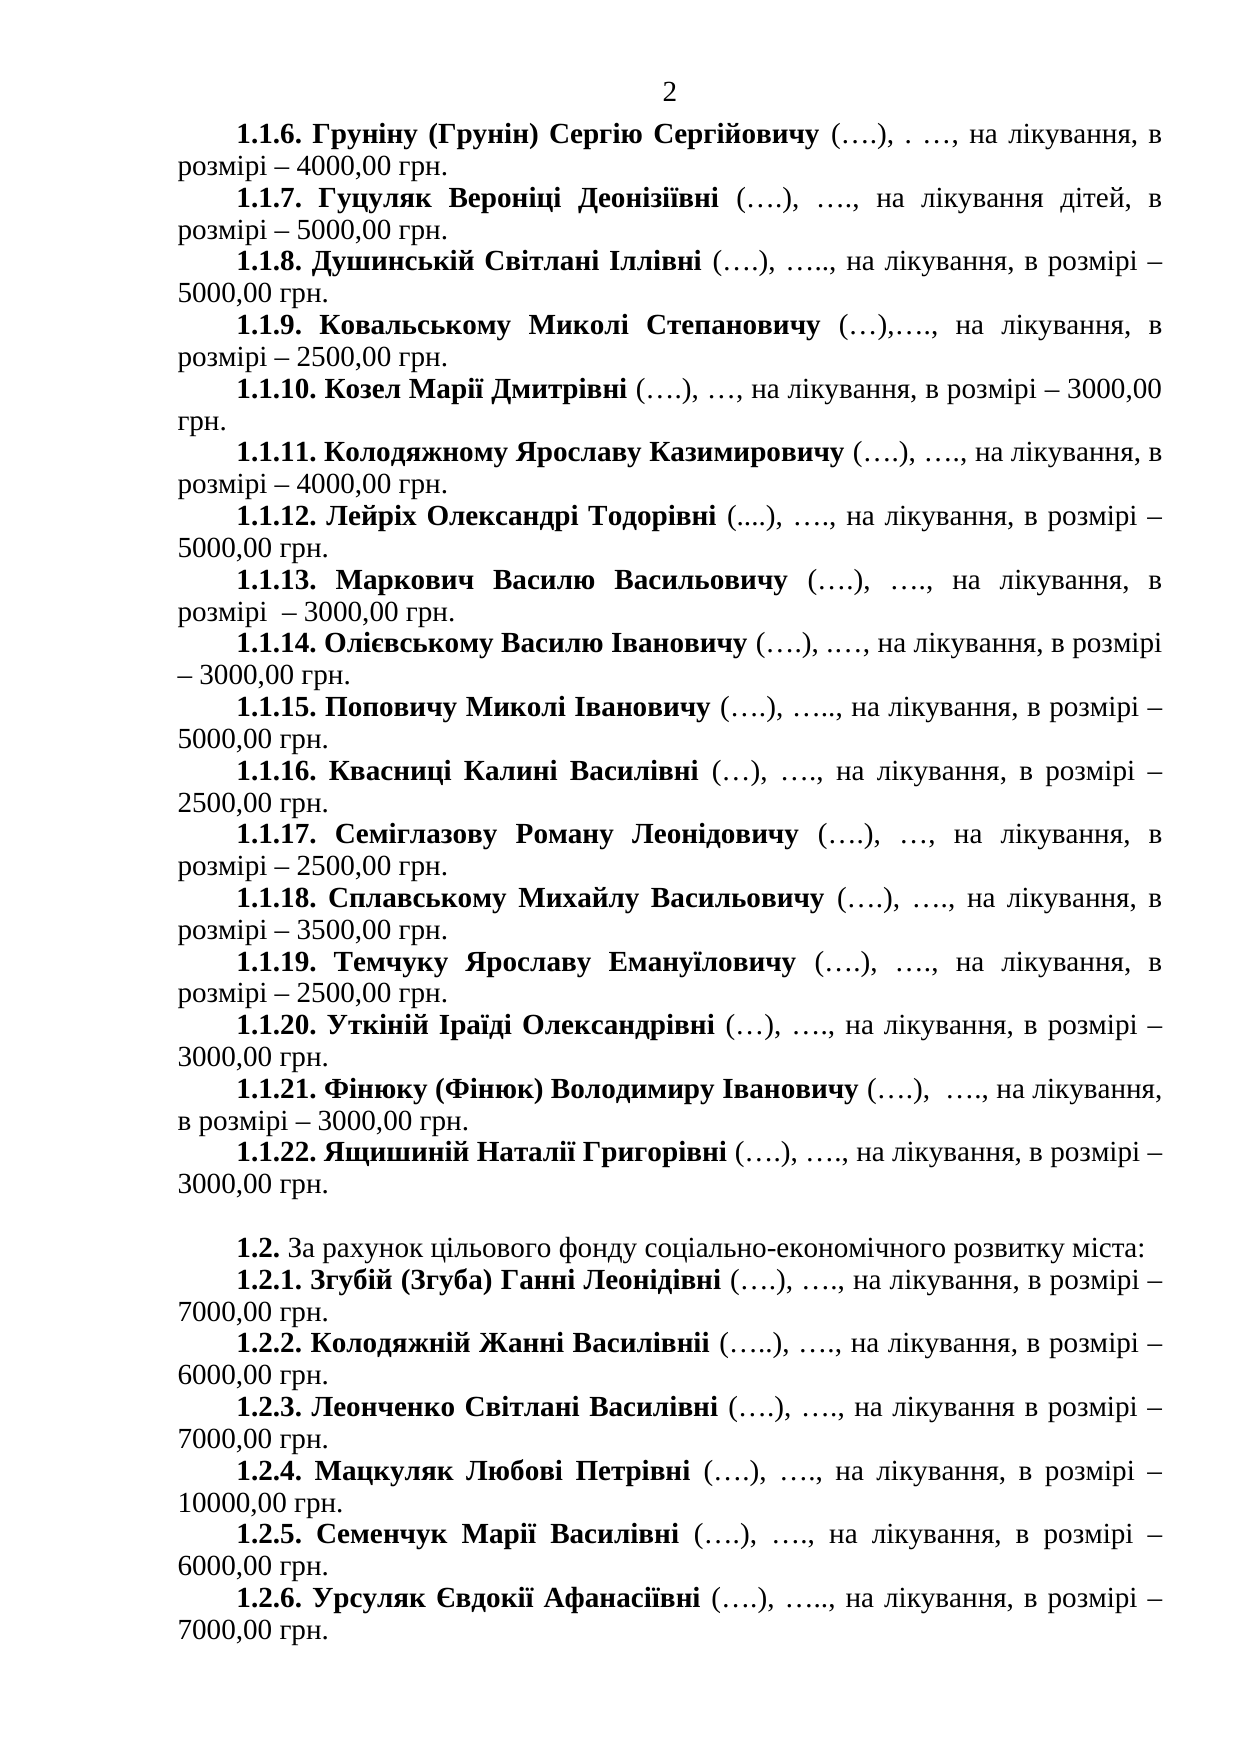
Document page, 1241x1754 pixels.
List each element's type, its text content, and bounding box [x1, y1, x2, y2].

text 1.2.1. Згубій (Згуба) Ганні Леонідівні (….), …., на лікування, в розмірі – 7000,00 грн. [177, 1264, 1162, 1327]
text 1.1.20. Уткіній Іраїді Олександрівні (…), …., на лікування, в розмірі – 3000,00 грн. [177, 1009, 1162, 1073]
text 1.1.18. Сплавському Михайлу Васильовичу (….), …., на лікування, в розмірі – 3500,00 грн. [177, 882, 1162, 946]
text 1.1.21. Фінюку (Фінюк) Володимиру Івановичу (….), …., на лікування, в розмірі – 3000,00 грн. [177, 1073, 1162, 1136]
text 1.1.22. Ящишиній Наталії Григорівні (….), …., на лікування, в розмірі – 3000,00 грн. [177, 1136, 1162, 1200]
text 1.1.7. Гуцуляк Вероніці Деонізіївні (….), …., на лікування дітей, в розмірі – 5000,00 грн. [177, 182, 1162, 245]
text 1.1.19. Темчуку Ярославу Емануїловичу (….), …., на лікування, в розмірі – 2500,00 грн. [177, 946, 1162, 1009]
text 1.2.3. Леонченко Світлані Василівні (….), …., на лікування в розмірі – 7000,00 грн. [177, 1391, 1162, 1454]
text 1.1.8. Душинській Світлані Іллівні (….), ….., на лікування, в розмірі – 5000,00 грн. [177, 245, 1162, 309]
text 1.1.12. Лейріх Олександрі Тодорівні (....), …., на лікування, в розмірі – 5000,00 грн. [177, 500, 1162, 564]
text 1.2.4. Мацкуляк Любові Петрівні (….), …., на лікування, в розмірі – 10000,00 грн. [177, 1454, 1162, 1518]
text 1.1.15. Поповичу Миколі Івановичу (….), ….., на лікування, в розмірі – 5000,00 грн. [177, 691, 1162, 754]
text 1.1.6. Груніну (Грунін) Сергію Сергійовичу (….), . …, на лікування, в розмірі – 4000,00 грн. [177, 118, 1162, 182]
text 1.1.14. Олієвському Василю Івановичу (….), .…, на лікування, в розмірі – 3000,00 грн. [177, 627, 1162, 691]
text 1.1.9. Ковальському Миколі Степановичу (…),…., на лікування, в розмірі – 2500,00 грн. [177, 309, 1162, 373]
text 1.2. За рахунок цільового фонду соціально-економічного розвитку міста: [177, 1232, 1162, 1264]
text 1.1.17. Семіглазову Роману Леонідовичу (….), …, на лікування, в розмірі – 2500,00 грн. [177, 818, 1162, 882]
text 1.1.16. Квасниці Калині Василівні (…), …., на лікування, в розмірі – 2500,00 грн. [177, 754, 1162, 818]
text 1.1.11. Колодяжному Ярославу Казимировичу (….), …., на лікування, в розмірі – 4000,00 грн. [177, 436, 1162, 500]
text 1.2.5. Семенчук Марії Василівні (….), …., на лікування, в розмірі – 6000,00 грн. [177, 1518, 1162, 1582]
text 1.1.13. Маркович Василю Васильовичу (….), …., на лікування, в розмірі – 3000,00 грн. [177, 564, 1162, 627]
text 1.1.10. Козел Марії Дмитрівні (….), …, на лікування, в розмірі – 3000,00 грн. [177, 373, 1162, 436]
text 1.2.2. Колодяжній Жанні Василівніі (…..), …., на лікування, в розмірі – 6000,00 грн. [177, 1327, 1162, 1391]
text 1.2.6. Урсуляк Євдокії Афанасіївні (….), ….., на лікування, в розмірі – 7000,00 грн. [177, 1582, 1162, 1646]
